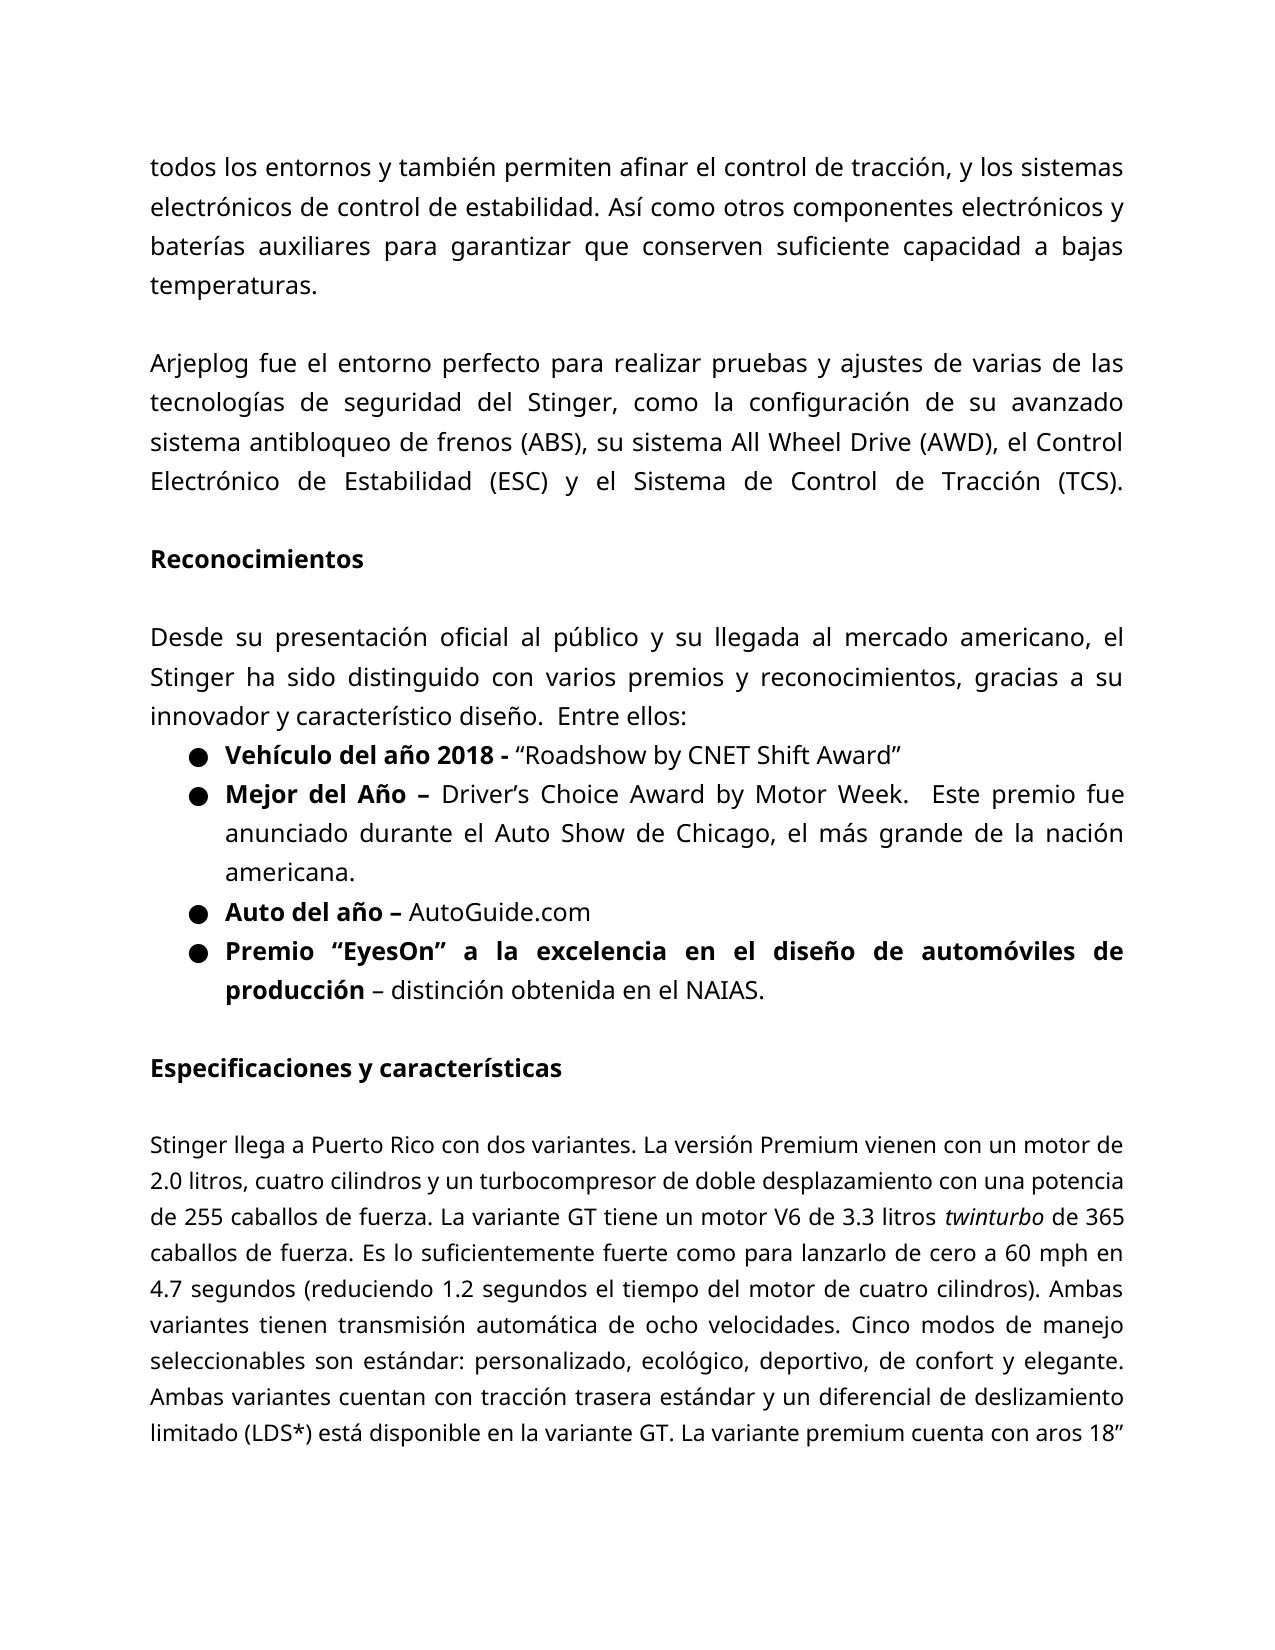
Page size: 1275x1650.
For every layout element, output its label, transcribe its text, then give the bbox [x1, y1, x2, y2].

text Desde su presentación oficial al público y su llegada al mercado americano, el Stinger ha sido distinguido con varios premios y reconocimientos, gracias a su innovador y característico diseño. Entre ellos: [150, 620, 1125, 732]
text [150, 150, 1125, 576]
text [150, 1129, 1125, 1448]
text Especificaciones y características [150, 1051, 1125, 1085]
list Mejor del Año – Driver’s Choice Award by Motor Week. Este premio fue anunciado durante el Auto Show de Chicago, el más grande de la nación americana. [187, 777, 1125, 889]
list Premio “EyesOn” a la excelencia en el diseño de automóviles de producción – distinción obtenida en el NAIAS. [187, 933, 1125, 1007]
list Auto del año – AutoGuide.com [187, 894, 1125, 928]
list Vehículo del año 2018 - “Roadshow by CNET Shift Award” [187, 737, 1125, 772]
